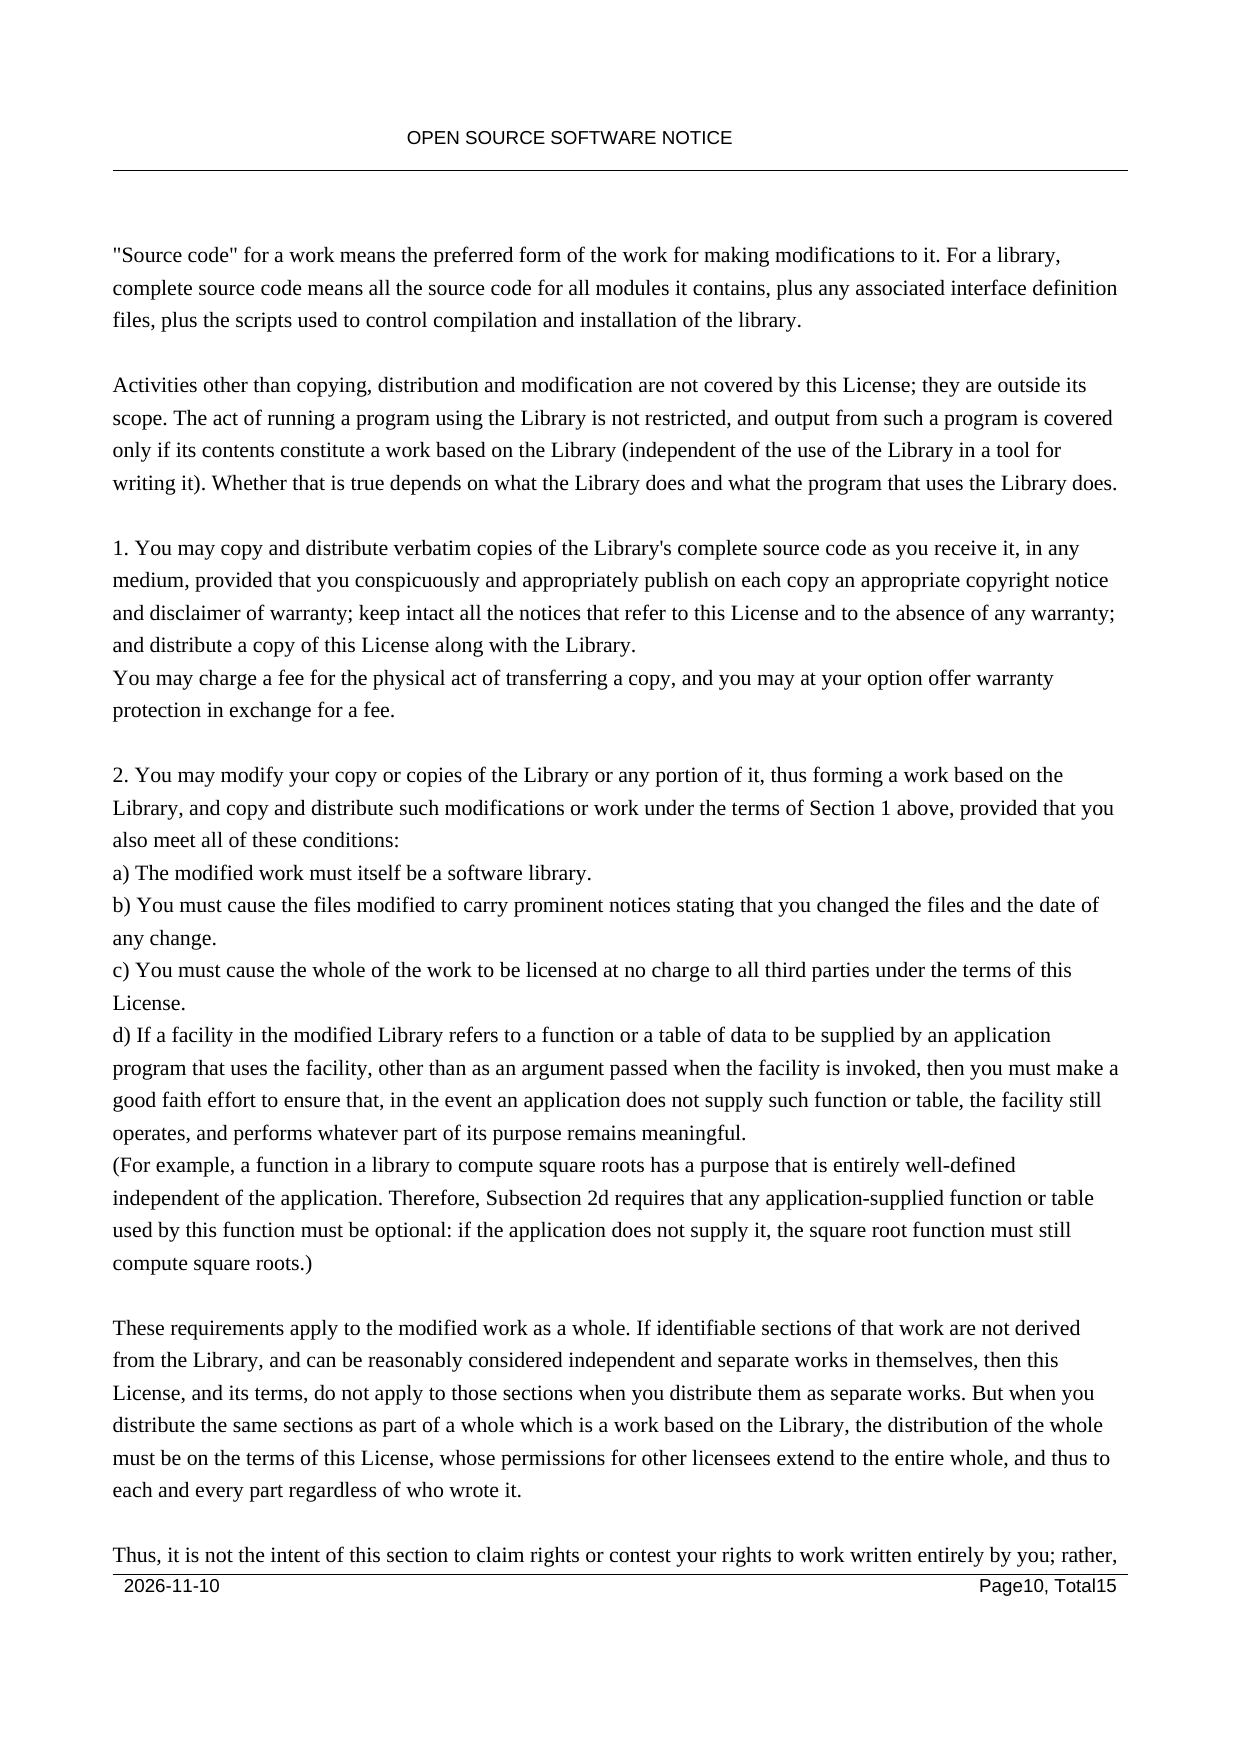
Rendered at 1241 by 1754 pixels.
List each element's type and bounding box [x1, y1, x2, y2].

text [112, 206, 1128, 1571]
